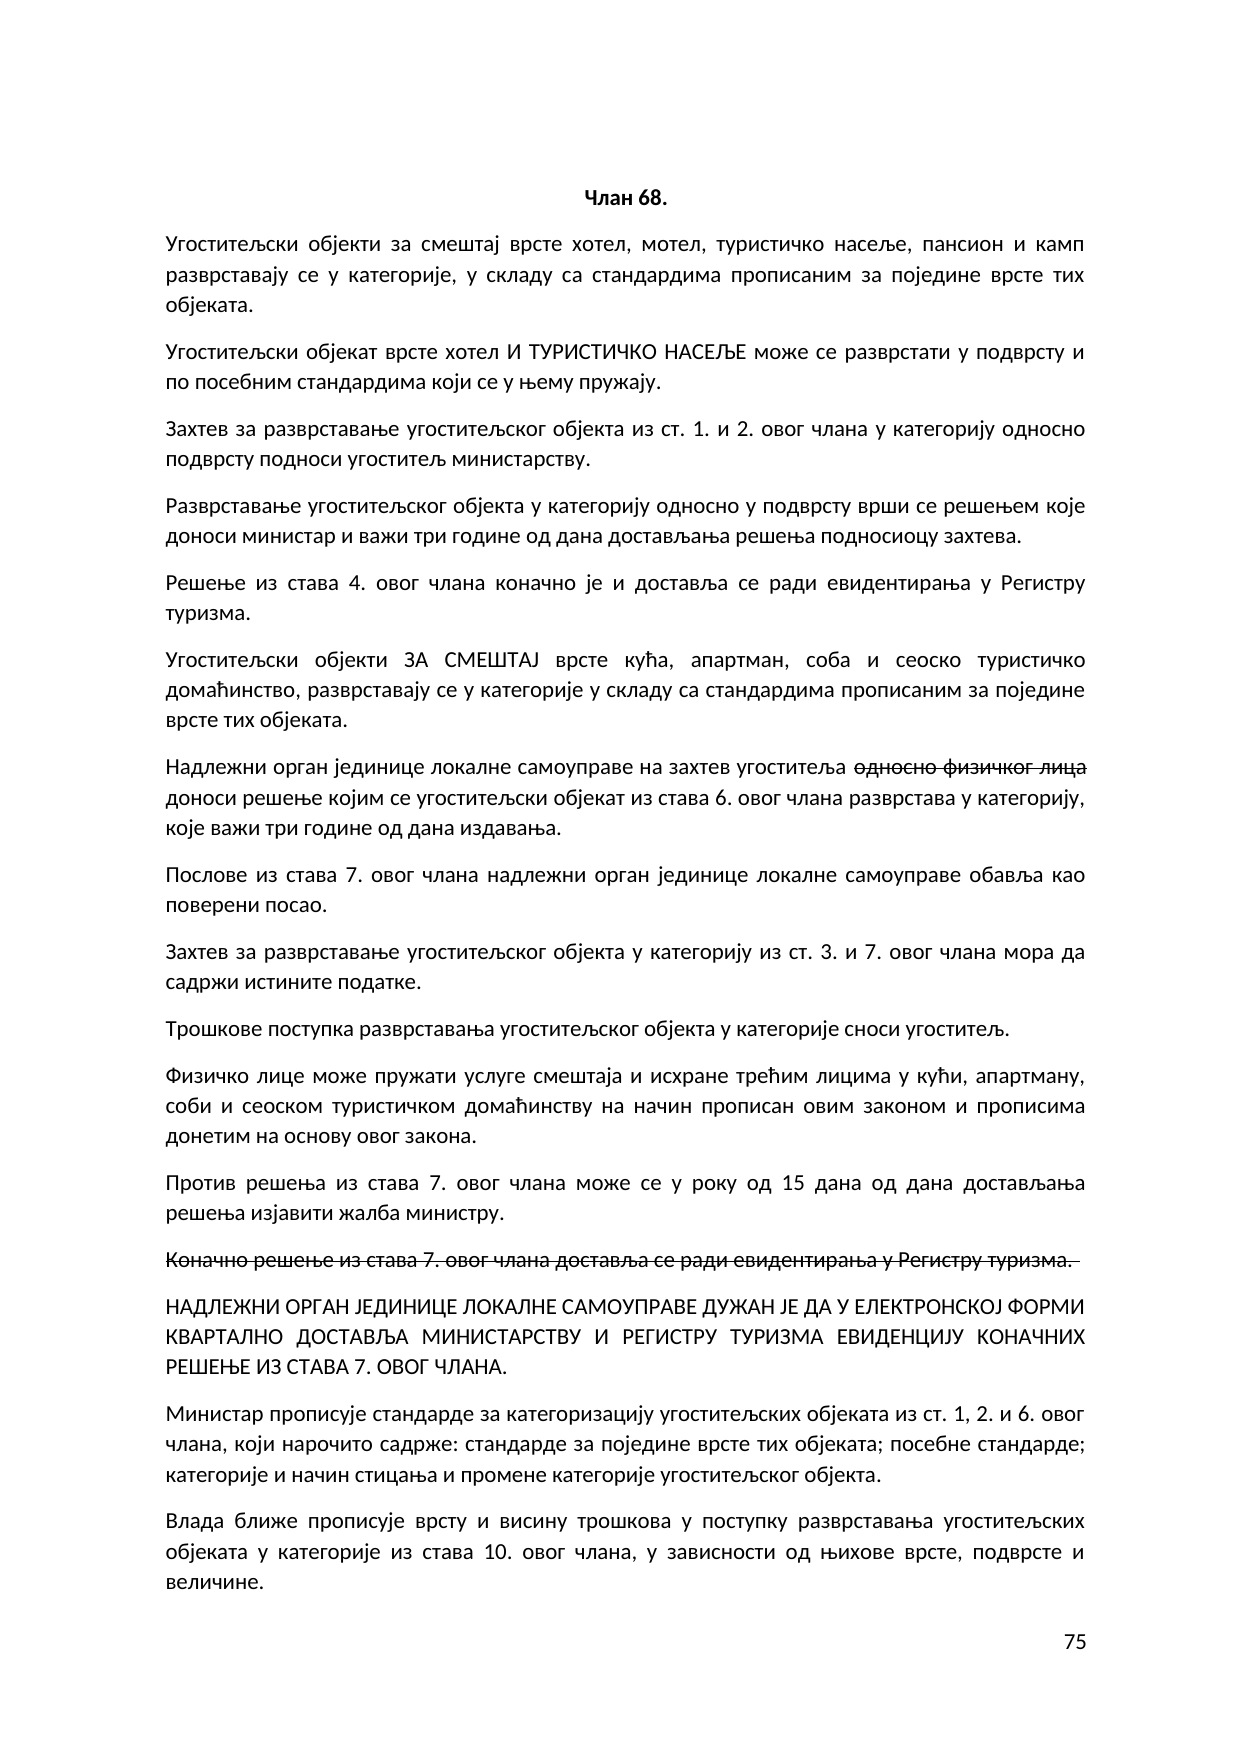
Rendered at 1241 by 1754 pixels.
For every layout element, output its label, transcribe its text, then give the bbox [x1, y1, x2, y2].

text Захтев за разврставање угоститељског објекта из ст. 1. и 2. овог члана у категорију односно подврсту подноси угоститељ министарству. [165, 414, 1087, 472]
text Физичко лице може пружати услуге смештаја и исхране трећим лицима у кући, апартману, соби и сеоском туристичком домаћинству на начин прописан овим законом и прописима донетим на основу овог закона. [165, 1061, 1087, 1149]
text Решење из става 4. овог члана коначно је и доставља се ради евидентирања у Регистру туризма. [165, 568, 1087, 626]
text Захтев за разврставање угоститељског објекта у категорију из ст. 3. и 7. овог члана мора да садржи истините податке. [165, 937, 1087, 995]
text Министар прописује стандарде за категоризацију угоститељских објеката из ст. 1, 2. и 6. овог члана, који нарочито садрже: стандарде за поједине врсте тих објеката; посебне стандарде; категорије и начин стицања и промене категорије угоститељског објекта. [165, 1399, 1087, 1488]
text Трошкове поступка разврставања угоститељског објекта у категорије сноси угоститељ. [165, 1014, 1087, 1042]
text Коначно решење из става 7. овог члана доставља се ради евидентирања у Регистру туризма. [165, 1245, 1087, 1273]
text Члан 68. [165, 183, 1087, 211]
text Против решења из става 7. овог члана може се у року од 15 дана од дана достављања решења изјавити жалба министру. [165, 1168, 1087, 1226]
text Угоститељски објекти за смештај врсте хотел, мотел, туристичко насеље, пансион и камп разврставају се у категорије, у складу са стандардима прописаним за поједине врсте тих објеката. [165, 229, 1087, 318]
text Надлежни орган јединице локалне самоуправе на захтев угоститеља односно физичког лица доноси решење којим се угоститељски објекат из става 6. овог члана разврстава у категорију, које важи три године од дана издавања. [165, 752, 1087, 841]
text НАДЛЕЖНИ ОРГАН ЈЕДИНИЦЕ ЛОКАЛНЕ САМОУПРАВЕ ДУЖАН ЈЕ ДА У ЕЛЕКТРОНСКОЈ ФОРМИ КВАРТАЛНО ДОСТАВЉА МИНИСТАРСТВУ И РЕГИСТРУ ТУРИЗМА ЕВИДЕНЦИЈУ KОНАЧНИХ РЕШЕЊЕ ИЗ СТАВА 7. ОВОГ ЧЛАНА. [165, 1292, 1087, 1381]
text Послове из става 7. овог члана надлежни орган јединице локалне самоуправе обавља као поверени посао. [165, 860, 1087, 918]
text Угоститељски објекти ЗА СМЕШТАЈ врсте кућа, апартман, соба и сеоско туристичко домаћинство, разврставају се у категорије у складу са стандардима прописаним за поједине врсте тих објеката. [165, 645, 1087, 734]
text Разврставање угоститељског објекта у категорију односно у подврсту врши се решењем које доноси министар и важи три године од дана достављања решења подносиоцу захтева. [165, 491, 1087, 549]
text Влада ближе прописује врсту и висину трошкова у поступку разврставања угоститељских објеката у категорије из става 10. овог члана, у зависности од њихове врсте, подврсте и величине. [165, 1507, 1087, 1595]
text Угоститељски објекат врсте хотел И ТУРИСТИЧКО НАСЕЉЕ може се разврстати у подврсту и по посебним стандардима који се у њему пружају. [165, 337, 1087, 395]
